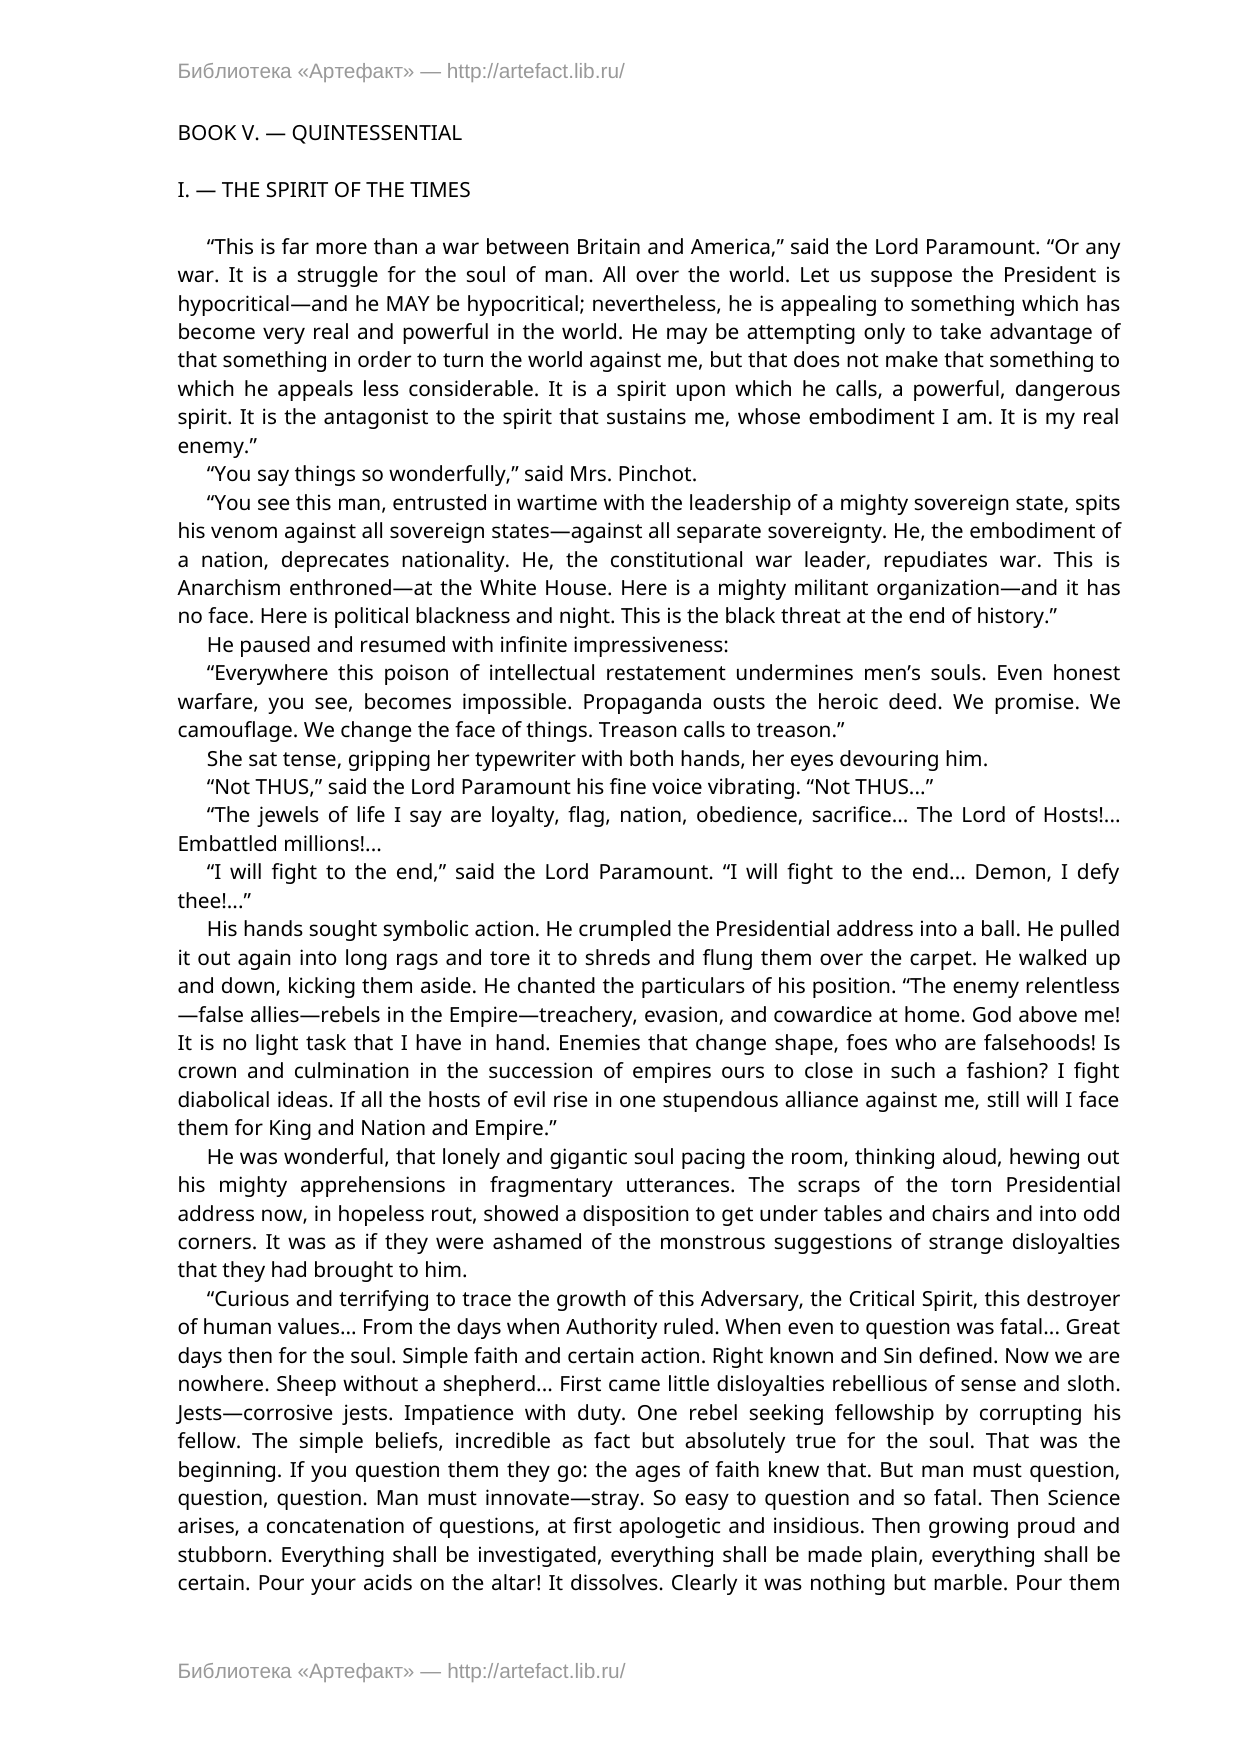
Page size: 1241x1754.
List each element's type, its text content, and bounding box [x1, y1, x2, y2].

subtitle I. — THE SPIRIT OF THE TIMES [177, 175, 1122, 203]
text He paused and resumed with infinite impressiveness: [177, 630, 1122, 658]
subtitle BOOK V. — QUINTESSENTIAL [177, 118, 1122, 147]
text “I will fight to the end,” said the Lord Paramount. “I will fight to the end... Demon, I defy thee!...” [177, 857, 1122, 914]
text His hands sought symbolic action. He crumpled the Presidential address into a ball. He pulled it out again into long rags and tore it to shreds and flung them over the carpet. He walked up and down, kicking them aside. He chanted the particulars of his position. “The enemy relentless—false allies—rebels in the Empire—treachery, evasion, and cowardice at home. God above me! It is no light task that I have in hand. Enemies that change shape, foes who are falsehoods! Is crown and culmination in the succession of empires ours to close in such a fashion? I fight diabolical ideas. If all the hosts of evil rise in one stupendous alliance against me, still will I face them for King and Nation and Empire.” [177, 914, 1122, 1142]
text “The jewels of life I say are loyalty, flag, nation, obedience, sacrifice... The Lord of Hosts!... Embattled millions!... [177, 801, 1122, 857]
text “This is far more than a war between Britain and America,” said the Lord Paramount. “Or any war. It is a struggle for the soul of man. All over the world. Let us suppose the President is hypocritical—and he MAY be hypocritical; nevertheless, he is appealing to something which has become very real and powerful in the world. He may be attempting only to take advantage of that something in order to turn the world against me, but that does not make that something to which he appeals less considerable. It is a spirit upon which he calls, a powerful, dangerous spirit. It is the antagonist to the spirit that sustains me, whose embodiment I am. It is my real enemy.” [177, 232, 1122, 459]
text “Everywhere this poison of intellectual restatement undermines men’s souls. Even honest warfare, you see, becomes impossible. Propaganda ousts the heroic deed. We promise. We camouflage. We change the face of things. Treason calls to treason.” [177, 658, 1122, 744]
text She sat tense, gripping her typewriter with both hands, her eyes devouring him. [177, 744, 1122, 772]
text He was wonderful, that lonely and gigantic soul pacing the room, thinking aloud, hewing out his mighty apprehensions in fragmentary utterances. The scraps of the torn Presidential address now, in hopeless rout, showed a disposition to get under tables and chairs and into odd corners. It was as if they were ashamed of the monstrous suggestions of strange disloyalties that they had brought to him. [177, 1142, 1122, 1284]
text “Not THUS,” said the Lord Paramount his fine voice vibrating. “Not THUS...” [177, 772, 1122, 801]
text “You see this man, entrusted in wartime with the leadership of a mighty sovereign state, spits his venom against all sovereign states—against all separate sovereignty. He, the embodiment of a nation, deprecates nationality. He, the constitutional war leader, repudiates war. This is Anarchism enthroned—at the White House. Here is a mighty militant organization—and it has no face. Here is political blackness and night. This is the black threat at the end of history.” [177, 488, 1122, 630]
text “You say things so wonderfully,” said Mrs. Pinchot. [177, 459, 1122, 488]
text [177, 1284, 1122, 1597]
